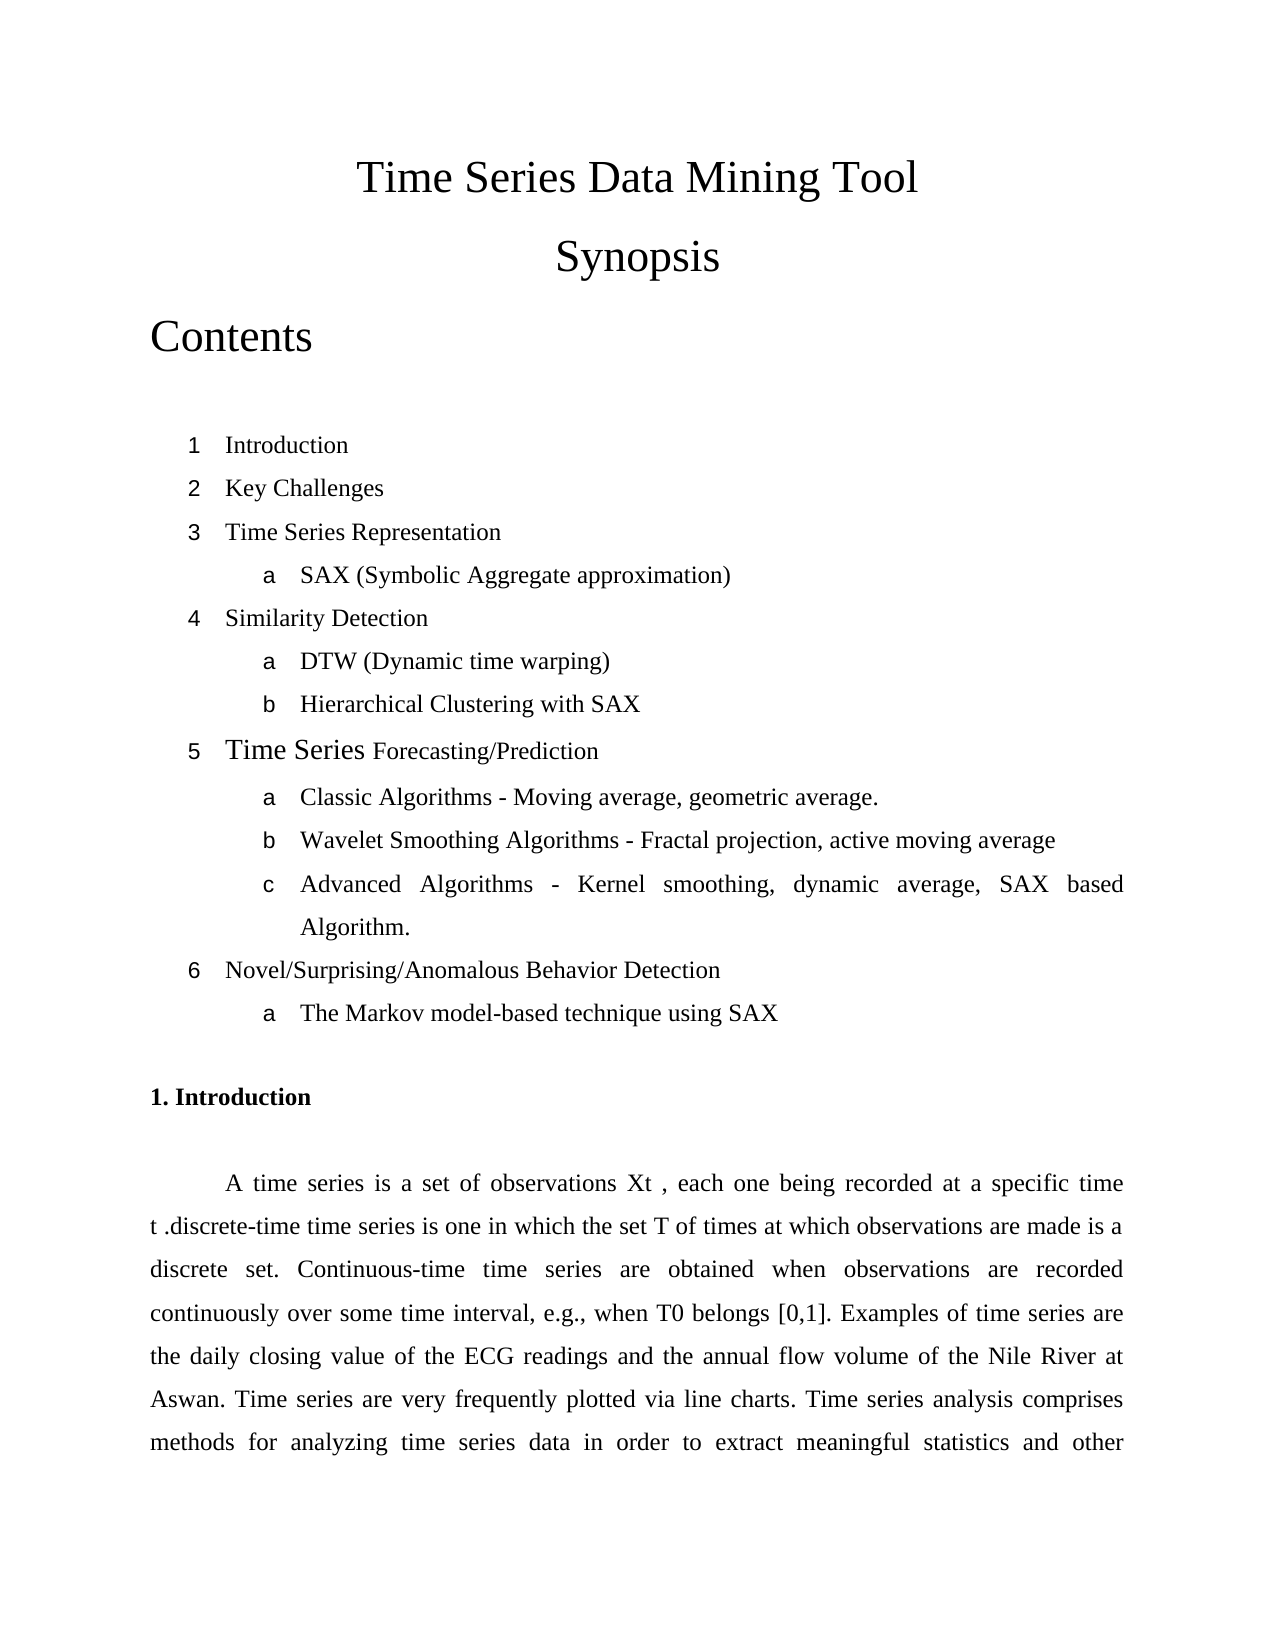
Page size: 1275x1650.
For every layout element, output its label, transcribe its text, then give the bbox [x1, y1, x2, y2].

list Time Series Forecasting/Prediction [188, 732, 1125, 766]
list Time Series Representation [188, 517, 1125, 545]
list Hierarchical Clustering with SAX [263, 689, 1125, 718]
list DTW (Dynamic time warping) [263, 646, 1125, 675]
title Contents [150, 308, 1125, 361]
list Novel/Surprising/Anomalous Behavior Detection [188, 955, 1125, 984]
text 1. Introduction [150, 1082, 1125, 1111]
title Time Series Data Mining Tool [150, 150, 1125, 203]
list The Markov model-based technique using SAX [263, 998, 1125, 1027]
list Similarity Detection [188, 603, 1125, 632]
list Classic Algorithms - Moving average, geometric average. [263, 782, 1125, 811]
list Advanced Algorithms - Kernel smoothing, dynamic average, SAX based Algorithm. [263, 869, 1125, 941]
list Introduction [188, 430, 1125, 459]
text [150, 1168, 1125, 1456]
title Synopsis [150, 229, 1125, 282]
list Wavelet Smoothing Algorithms - Fractal projection, active moving average [263, 826, 1125, 854]
list Key Challenges [188, 473, 1125, 502]
list SAX (Symbolic Aggregate approximation) [263, 560, 1125, 588]
